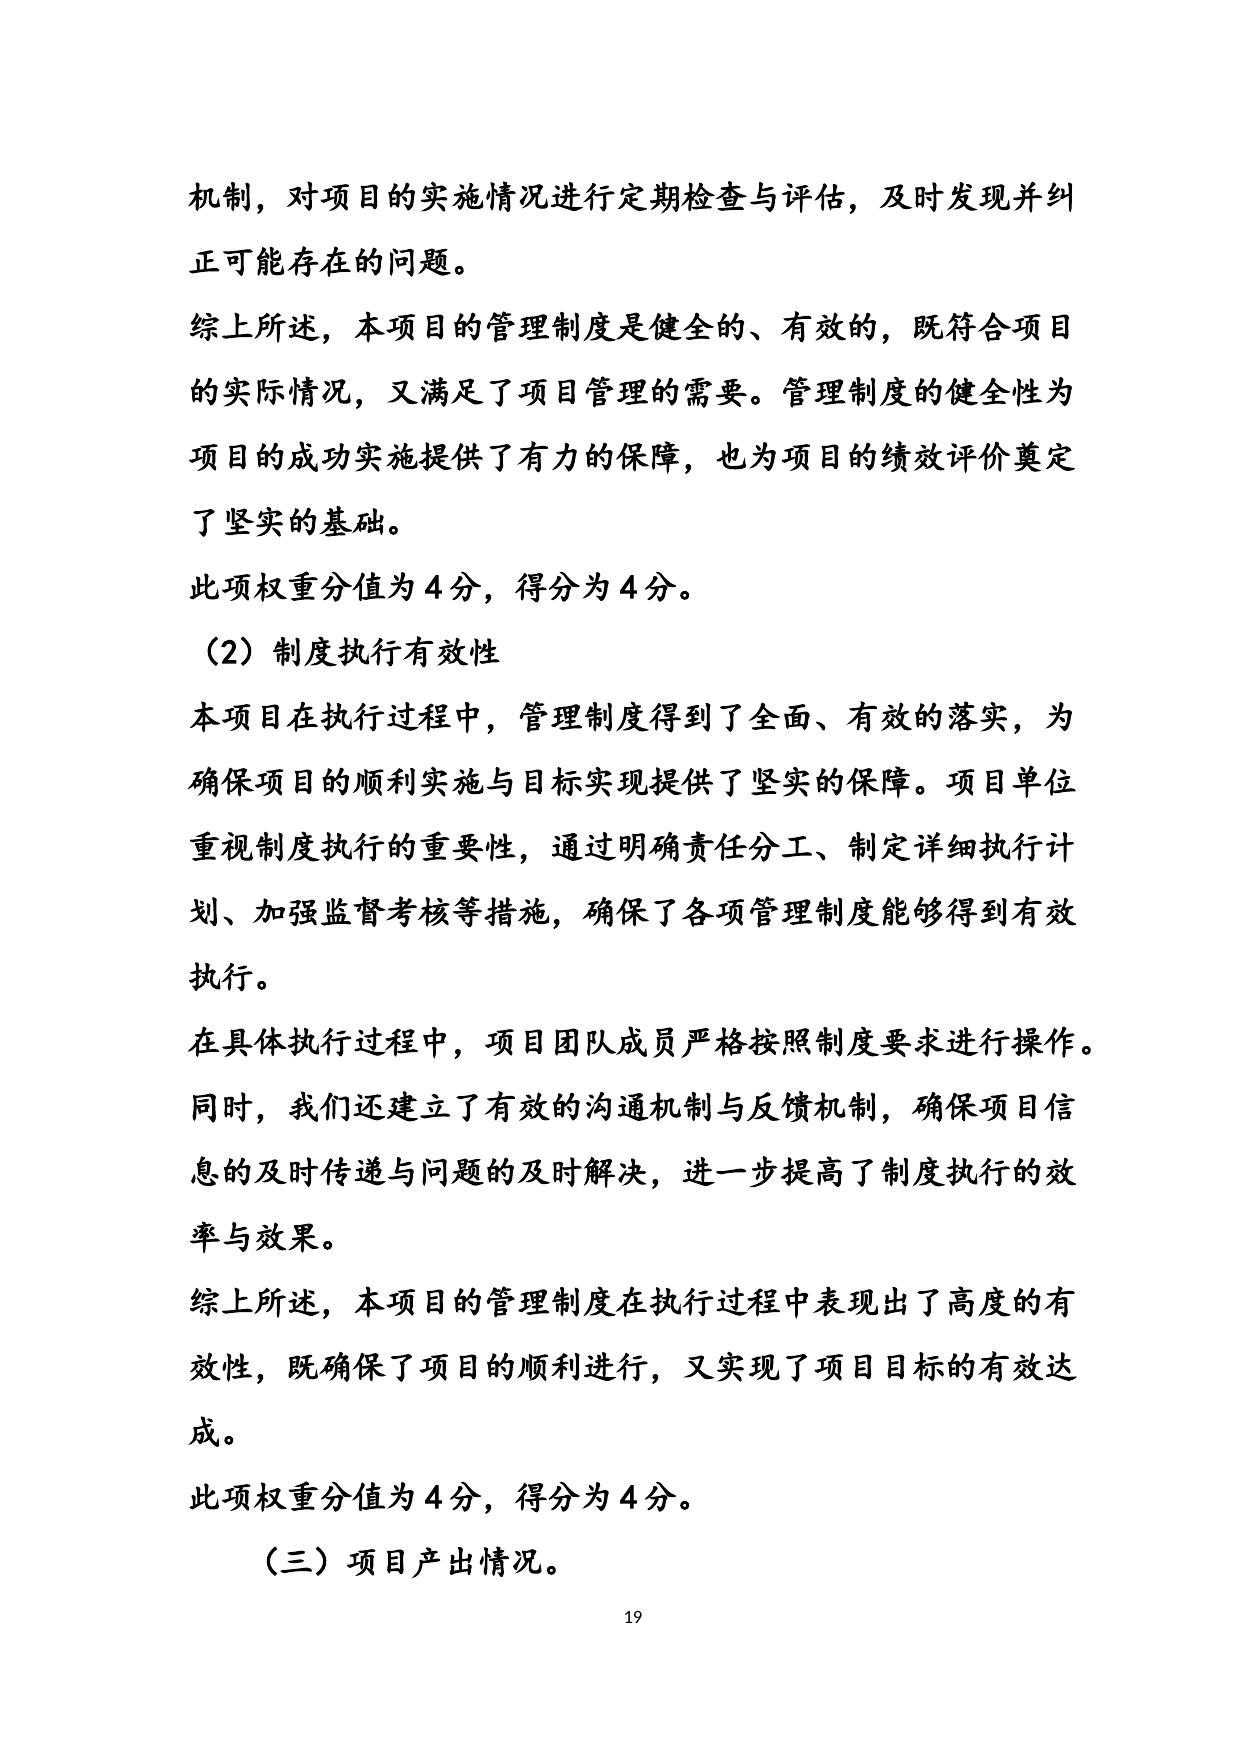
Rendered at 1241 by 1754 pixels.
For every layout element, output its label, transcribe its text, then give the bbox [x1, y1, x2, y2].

text （三）项目产出情况。 [187, 1527, 1078, 1592]
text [187, 162, 1078, 1527]
